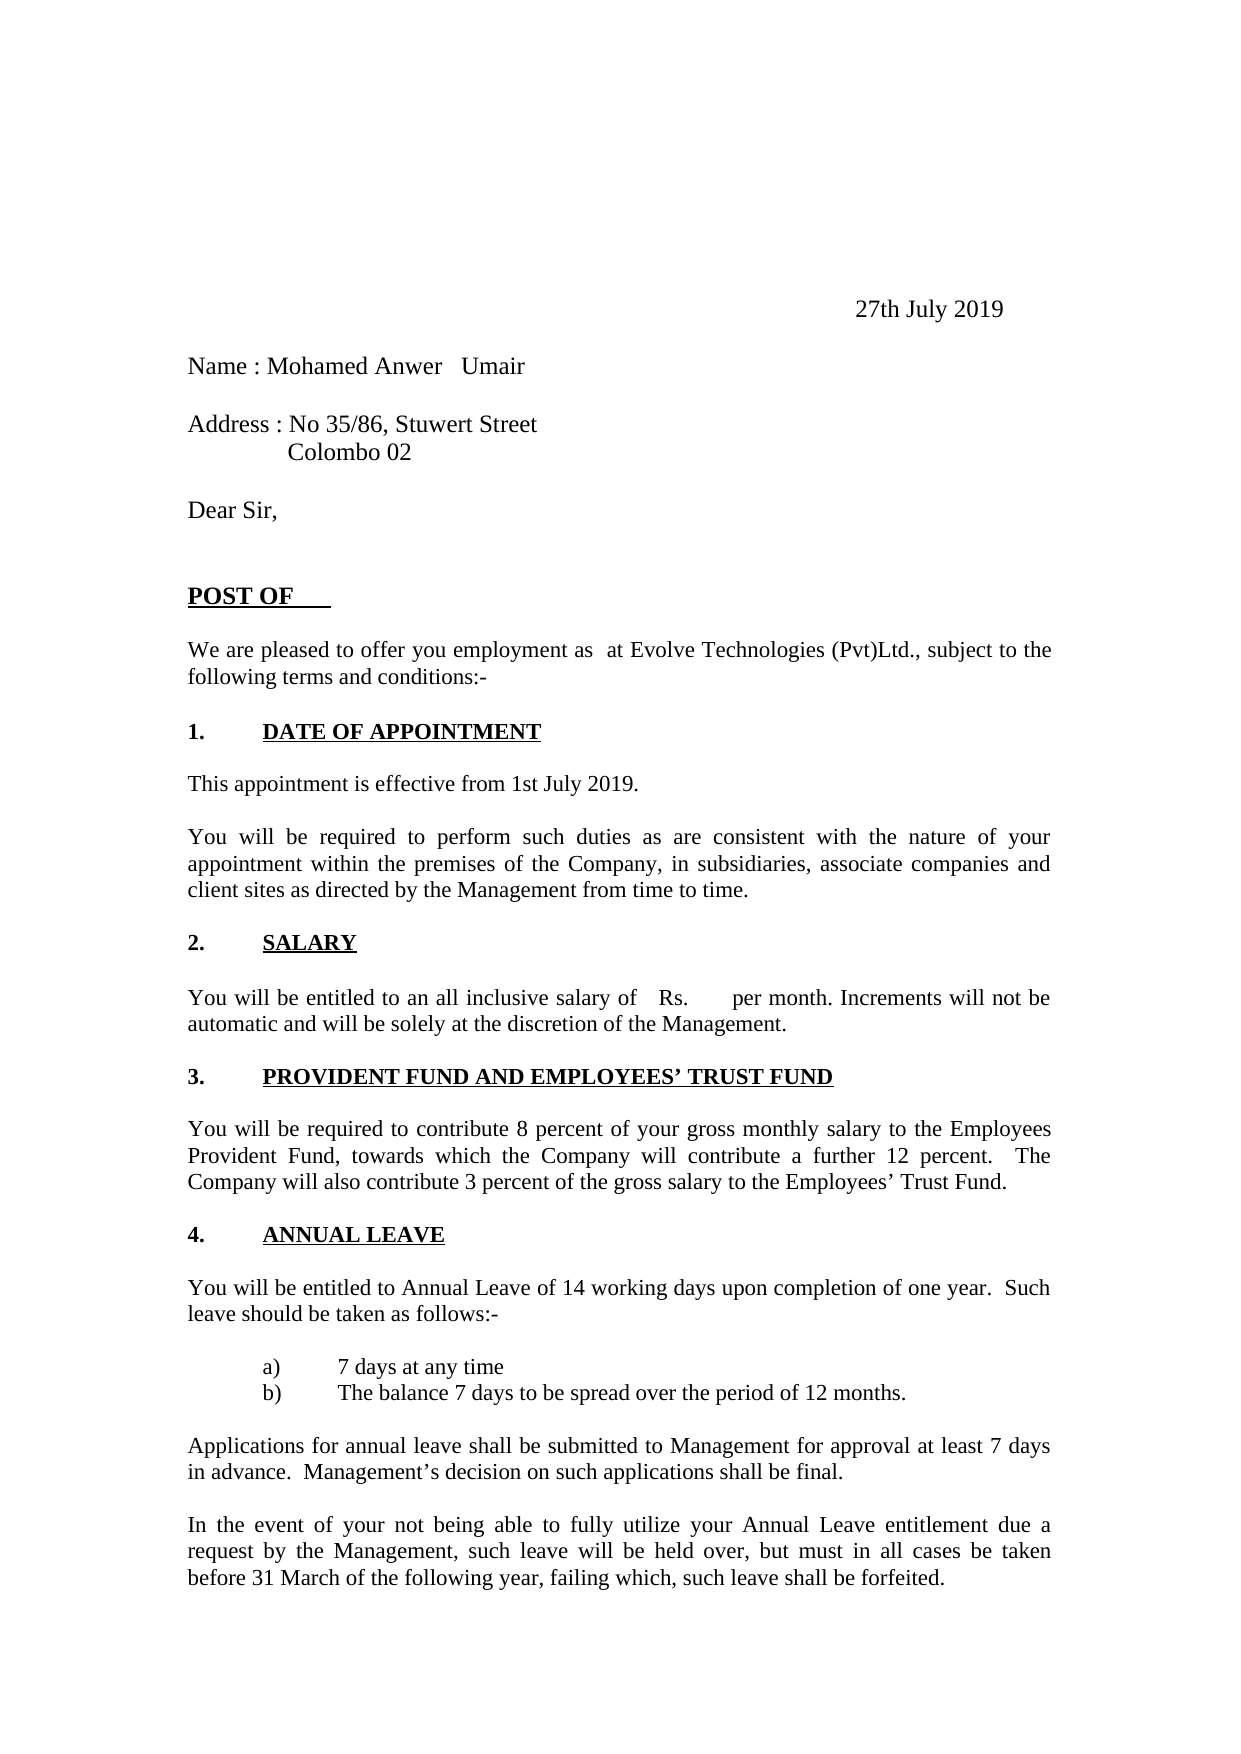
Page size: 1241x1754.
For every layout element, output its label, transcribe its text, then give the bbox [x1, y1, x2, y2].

text You will be required to contribute 8 percent of your gross monthly salary to the Employees Provident Fund, towards which the Company will contribute a further 12 percent. The Company will also contribute 3 percent of the gross salary to the Employees’ Trust Fund. [187, 1116, 1053, 1194]
list 7 days at any time [262, 1353, 1053, 1379]
text You will be entitled to an all inclusive salary of Rs. per month. Increments will not be automatic and will be solely at the discretion of the Management. [187, 984, 1053, 1036]
text POST OF [187, 581, 1053, 610]
text In the event of your not being able to fully utilize your Annual Leave entitlement due a request by the Management, such leave will be held over, but must in all cases be taken before 31 March of the following year, failing which, such leave shall be forfeited. [187, 1511, 1053, 1590]
text Dear Sir, [94, 495, 1053, 524]
text Applications for annual leave shall be submitted to Management for approval at least 7 days in advance. Management’s decision on such applications shall be final. [187, 1432, 1053, 1484]
text 27th July 2019 [187, 294, 1053, 322]
text You will be entitled to Annual Leave of 14 working days upon completion of one year. Such leave should be taken as follows:- [187, 1274, 1053, 1326]
text Colombo 02 [187, 437, 1053, 466]
text 2. SALARY [187, 929, 1053, 955]
list The balance 7 days to be spread over the period of 12 months. [262, 1379, 1053, 1405]
text We are pleased to offer you employment as at Evolve Technologies (Pvt)Ltd., subject to the following terms and conditions:- [187, 636, 1053, 689]
text 3. PROVIDENT FUND AND EMPLOYEES’ TRUST FUND [187, 1063, 1053, 1089]
text You will be required to perform such duties as are consistent with the nature of your appointment within the premises of the Company, in subsidiaries, associate companies and client sites as directed by the Management from time to time. [187, 823, 1053, 902]
text Name : Mohamed Anwer Umair [187, 351, 1053, 380]
text This appointment is effective from 1st July 2019. [187, 771, 1053, 797]
text Address : No 35/86, Stuwert Street [187, 409, 1053, 437]
text 1. DATE OF APPOINTMENT [187, 718, 1053, 744]
text 4. ANNUAL LEAVE [187, 1221, 1053, 1247]
